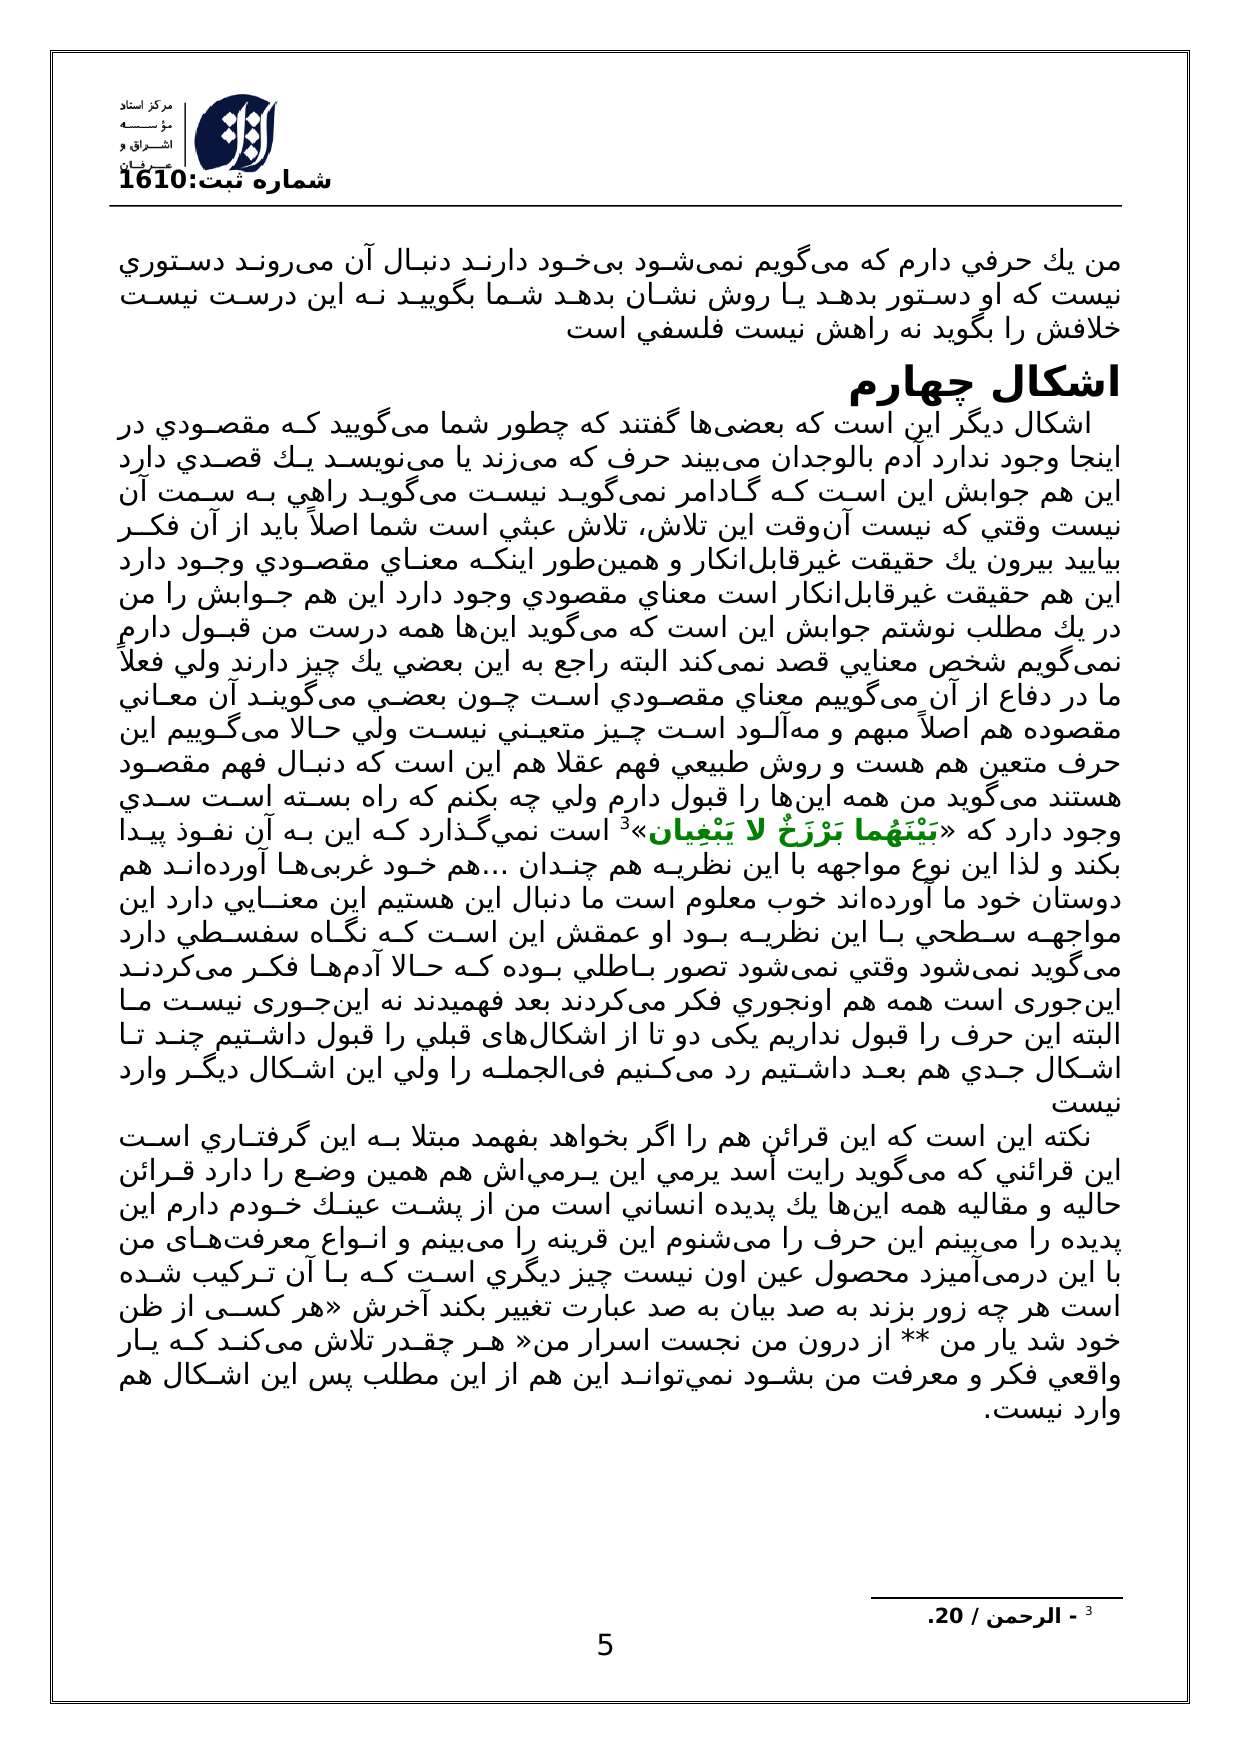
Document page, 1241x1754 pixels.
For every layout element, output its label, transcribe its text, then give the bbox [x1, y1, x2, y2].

text نکته این است كه اين قرائن هم را اگر بخواهد بفهمد مبتلا به اين گرفتاري است اين قرائني كه می‌گوید رايت أسد يرمي اين يرمي‌اش هم همين وضع را دارد قرائن حاليه و مقاليه همه این‌ها يك پديده انساني است من از پشت عينك خودم دارم اين پديده را می‌بينم اين حرف را می‌شنوم اين قرينه را می‌بينم و انواع معرفت‌های من با اين درمی‌آمیزد محصول عين اون نيست چيز ديگري است كه با آن تركيب شده است هر چه زور بزند به صد بيان به صد عبارت تغيير بكند آخرش «هر کسی از ظن خود شد یار من ** از درون من نجست اسرار من‌‌« هر چقدر تلاش می‌كند كه يار واقعي فكر و معرفت من بشود نمي‌تواند اين هم از اين مطلب پس اين اشكال هم وارد نيست. [118, 1119, 1122, 1425]
text اشكال ديگر این است که بعضی‌ها گفتند كه چطور شما می‌گویید كه مقصودي در اينجا وجود ندارد آدم بالوجدان می‌بيند حرف كه می‌زند يا می‌نويسد يك قصدي دارد اين هم جوابش اين است كه گادامر نمی‌گوید نيست می‌گوید راهي به سمت آن نيست وقتي كه نيست آن‌وقت اين تلاش، تلاش عبثي است شما اصلاً بايد از آن فكر بياييد بيرون يك حقيقت غیرقابل‌انکار و همین‌طور اينكه معناي مقصودي وجود دارد اين هم حقيقت غیرقابل‌انکار است معناي مقصودي وجود دارد اين هم جوابش را من در يك مطلب نوشتم جوابش اين است كه می‌گوید این‌ها همه درست من قبول دارم نمی‌گویم شخص معنايي قصد نمی‌کند البته راجع به اين بعضي يك چيز دارند ولي فعلاً ما در دفاع از آن می‌گوييم معناي مقصودي است چون بعضي می‌گویند آن معاني مقصوده هم اصلاً مبهم و مه‌آلود است چيز متعيني نيست ولي حالا می‌گوييم اين حرف متعين هم هست و روش طبيعي فهم عقلا هم اين است كه دنبال فهم مقصود هستند می‌گوید من همه این‌ها را قبول دارم ولي چه بكنم كه راه بسته است سدي وجود دارد كه «بَيْنَهُما بَرْزَخٌ لا يَبْغِيان‏» است نمي‌گذارد كه اين به آن نفوذ پيدا بكند و لذا اين نوع مواجهه با اين نظريه هم چندان ...هم خود غربی‌ها آورده‌اند هم دوستان خود ما آورده‌اند خوب معلوم است ما دنبال اين هستیم اين معنايي دارد اين مواجهه سطحي با اين نظريه بود او عمقش اين است كه نگاه سفسطي دارد می‌گوید نمی‌شود وقتي نمی‌شود تصور باطلي بوده كه حالا آدم‌ها فكر می‌كردند این‌جوری است همه هم اونجوري فكر می‌كردند بعد فهميدند نه این‌جوری نيست ما البته اين حرف را قبول نداريم يكی دو تا از اشکال‌های قبلي را قبول داشتيم چند تا اشكال جدي هم بعد داشتيم رد می‌کنیم فی‌الجمله را ولي اين اشكال ديگر وارد نيست [118, 406, 1122, 1119]
subtitle اشکال چهارم [118, 358, 1122, 406]
picture [112, 87, 279, 176]
